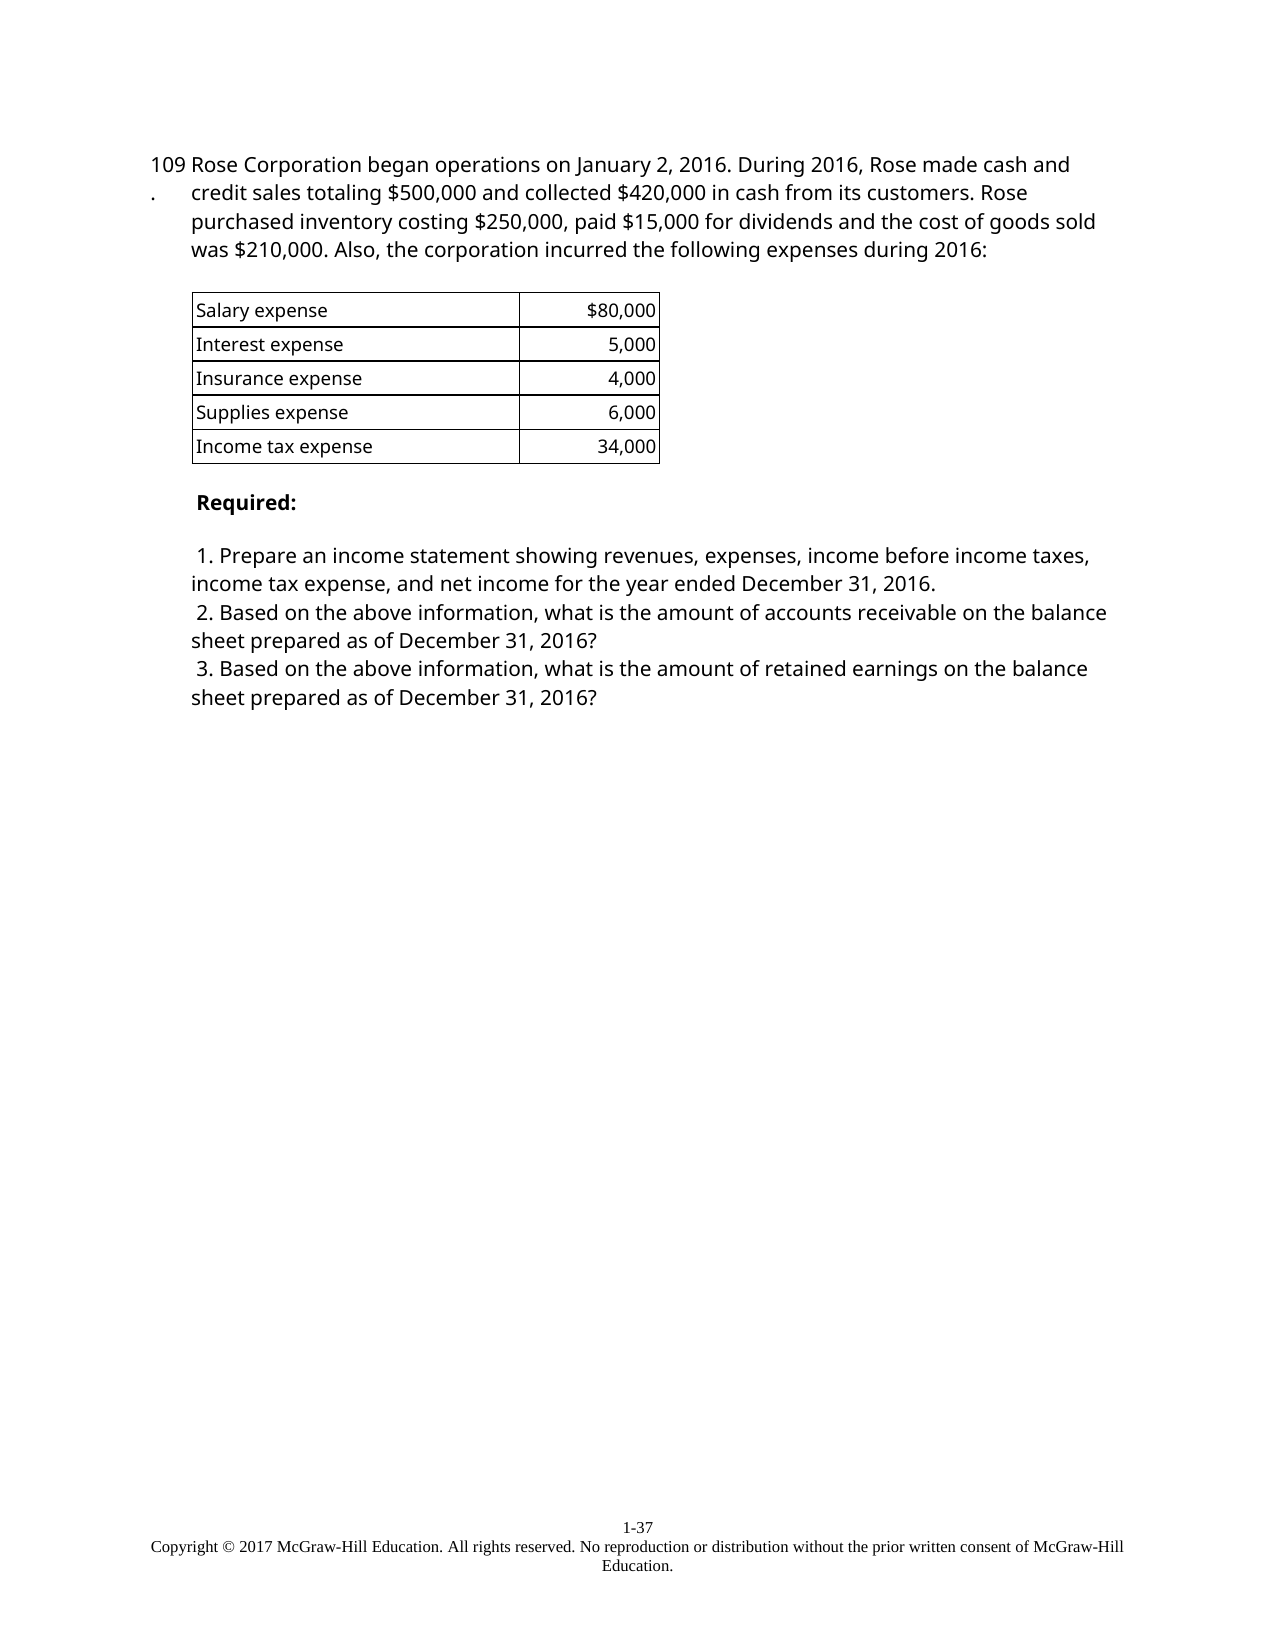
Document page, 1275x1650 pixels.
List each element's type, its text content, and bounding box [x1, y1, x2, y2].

table_header 109. [150, 150, 191, 998]
table_header Rose Corporation began operations on January 2, 2016. During 2016, Rose made cash and credit sales totaling $500,000 and collected $420,000 in cash from its customers. Rose purchased inventory costing $250,000, paid $15,000 for dividends and the cost of goods sold was $210,000. Also, the corporation incurred the following expenses during 2016: Required: 1. Prepare an income statement showing revenues, expenses, income before income taxes, income tax expense, and net income for the year ended December 31, 2016. 2. Based on the above information, what is the amount of accounts receivable on the balance sheet prepared as of December 31, 2016? 3. Based on the above information, what is the amount of retained earnings on the balance sheet prepared as of December 31, 2016? [191, 150, 1125, 998]
